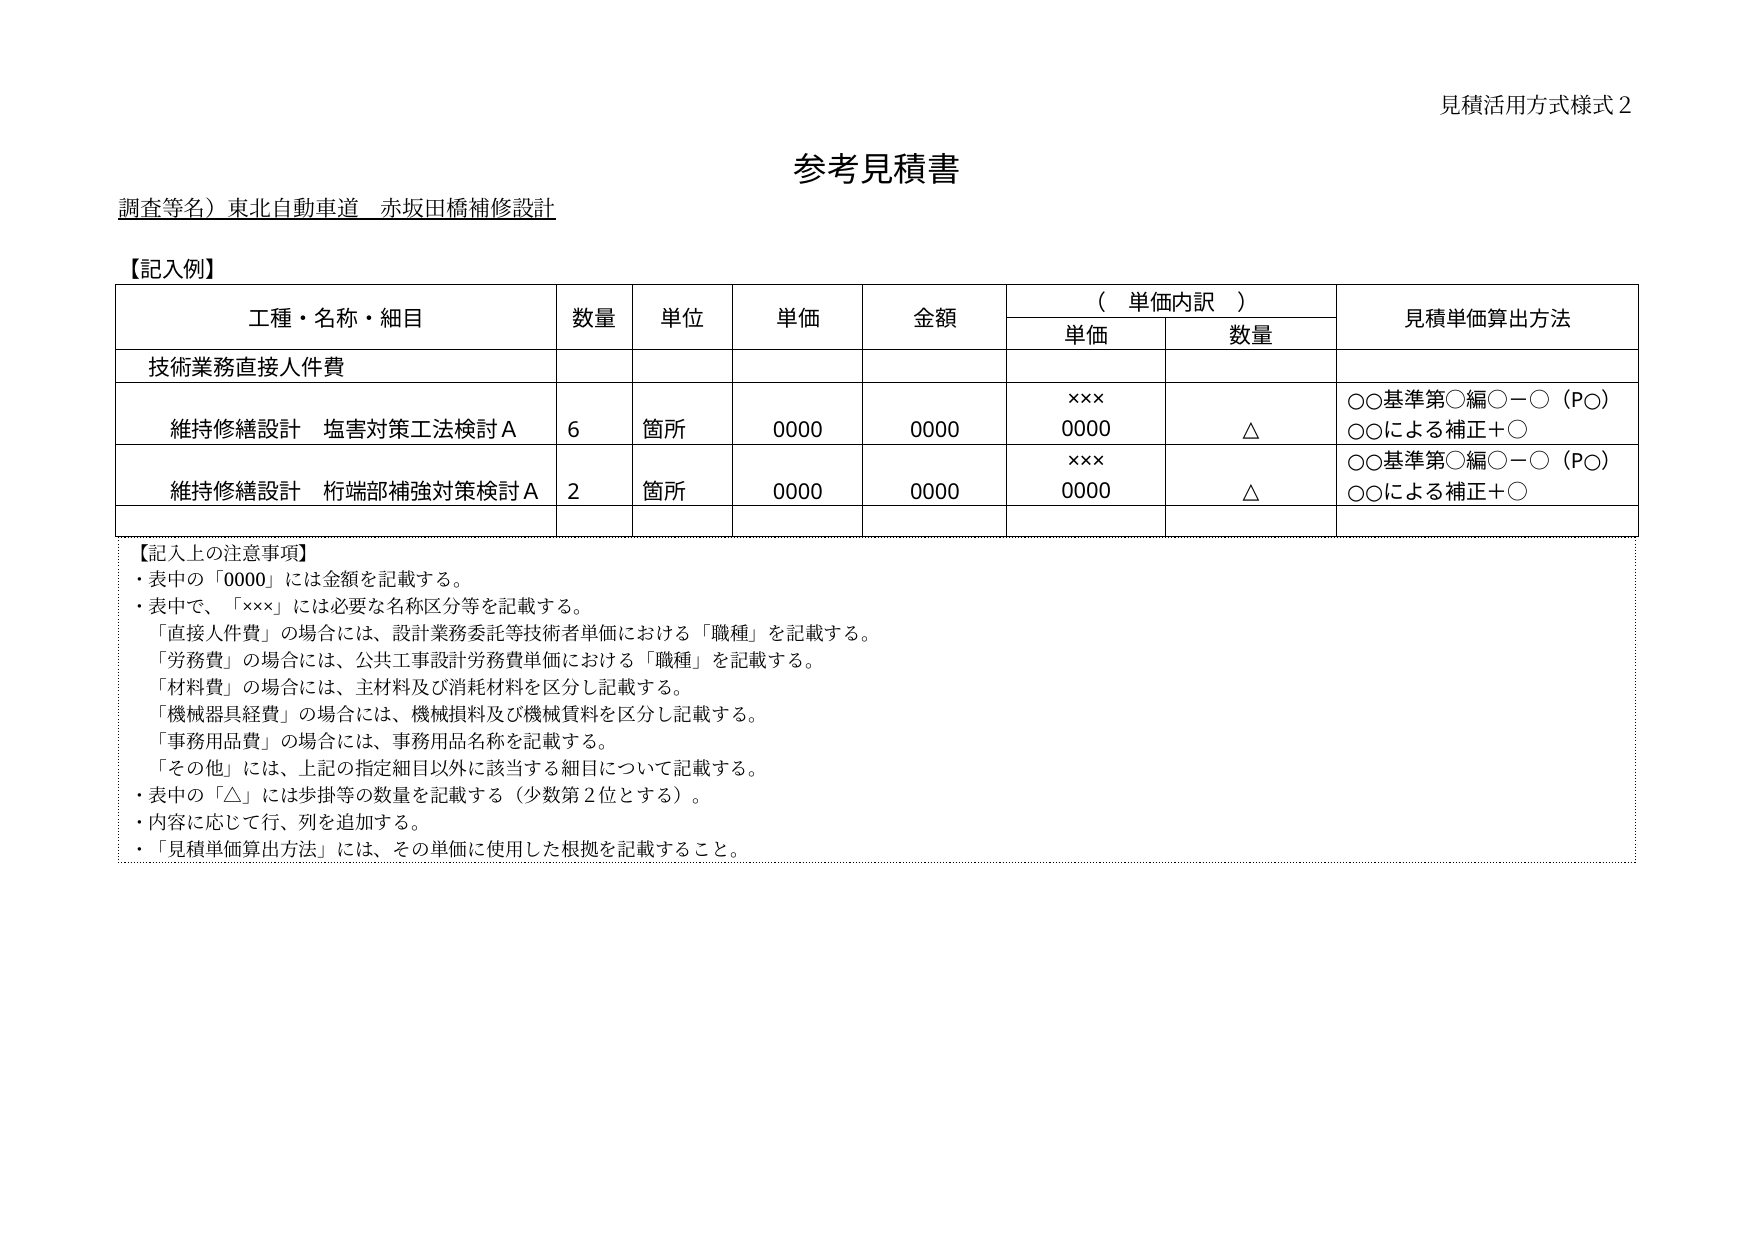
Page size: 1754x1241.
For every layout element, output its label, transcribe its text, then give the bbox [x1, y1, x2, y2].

table_header 【記入上の注意事項】 ・表中の「0000」には金額を記載する。 ・表中で、「×××」には必要な名称区分等を記載する。 「直接人件費」の場合には、設計業務委託等技術者単価における「職種」を記載する。 「労務費」の場合には、公共工事設計労務費単価における「職種」を記載する。 「材料費」の場合には、主材料及び消耗材料を区分し記載する。 「機械器具経費」の場合には、機械損料及び機械賃料を区分し記載する。 「事務用品費」の場合には、事務用品名称を記載する。 「その他」には、上記の指定細目以外に該当する細目について記載する。 ・表中の「△」には歩掛等の数量を記載する（少数第２位とする）。 ・内容に応じて行、列を追加する。 ・「見積単価算出方法」には、その単価に使用した根拠を記載すること。 [119, 537, 1635, 862]
table_cell [863, 506, 1006, 536]
table_header 金額 [863, 285, 1006, 349]
table_cell [116, 506, 556, 536]
table_cell ○○基準第○編○－○（P○） ○○による補正＋○ [1337, 383, 1638, 444]
table_cell 0000 [733, 445, 862, 505]
text 調査等名）東北自動車道 赤坂田橋補修設計 [118, 191, 1636, 222]
table_cell [633, 350, 732, 382]
table_cell [1166, 350, 1336, 382]
table_cell 箇所 [633, 383, 732, 444]
table_cell [1007, 350, 1165, 382]
table_cell [557, 506, 632, 536]
text 参考見積書 [118, 143, 1636, 191]
table_cell [733, 506, 862, 536]
table_cell 2 [557, 445, 632, 505]
table_cell [733, 350, 862, 382]
table_header 工種・名称・細目 [116, 285, 556, 349]
table_cell 維持修繕設計 桁端部補強対策検討Ａ [116, 445, 556, 505]
table_header 単位 [633, 285, 732, 349]
table_cell 箇所 [633, 445, 732, 505]
table_cell 数量 [1166, 318, 1336, 349]
table_cell 0000 [863, 445, 1006, 505]
table_cell 6 [557, 383, 632, 444]
table_cell 単価 [1007, 318, 1165, 349]
table_cell 維持修繕設計 塩害対策工法検討Ａ [116, 383, 556, 444]
table_cell [1007, 506, 1165, 536]
table_header 単価 [733, 285, 862, 349]
table_cell △ [1166, 383, 1336, 444]
table_cell 0000 [733, 383, 862, 444]
table_cell [633, 506, 732, 536]
table_cell ××× 0000 [1007, 383, 1165, 444]
text 【記入例】 [118, 252, 1636, 284]
table_cell [1337, 506, 1638, 536]
table_cell [557, 350, 632, 382]
table_cell △ [1166, 445, 1336, 505]
table_cell ××× 0000 [1007, 445, 1165, 505]
table_cell 技術業務直接人件費 [116, 350, 556, 382]
table_cell [863, 350, 1006, 382]
text 見積活用方式様式２ [118, 89, 1636, 120]
table_header （ 単価内訳 ） [1007, 285, 1336, 317]
table_cell ○○基準第○編○－○（P○） ○○による補正＋○ [1337, 445, 1638, 505]
table_cell [1166, 506, 1336, 536]
table_cell [1337, 350, 1638, 382]
table_header 見積単価算出方法 [1337, 285, 1638, 349]
table_cell 0000 [863, 383, 1006, 444]
table_header 数量 [557, 285, 632, 349]
